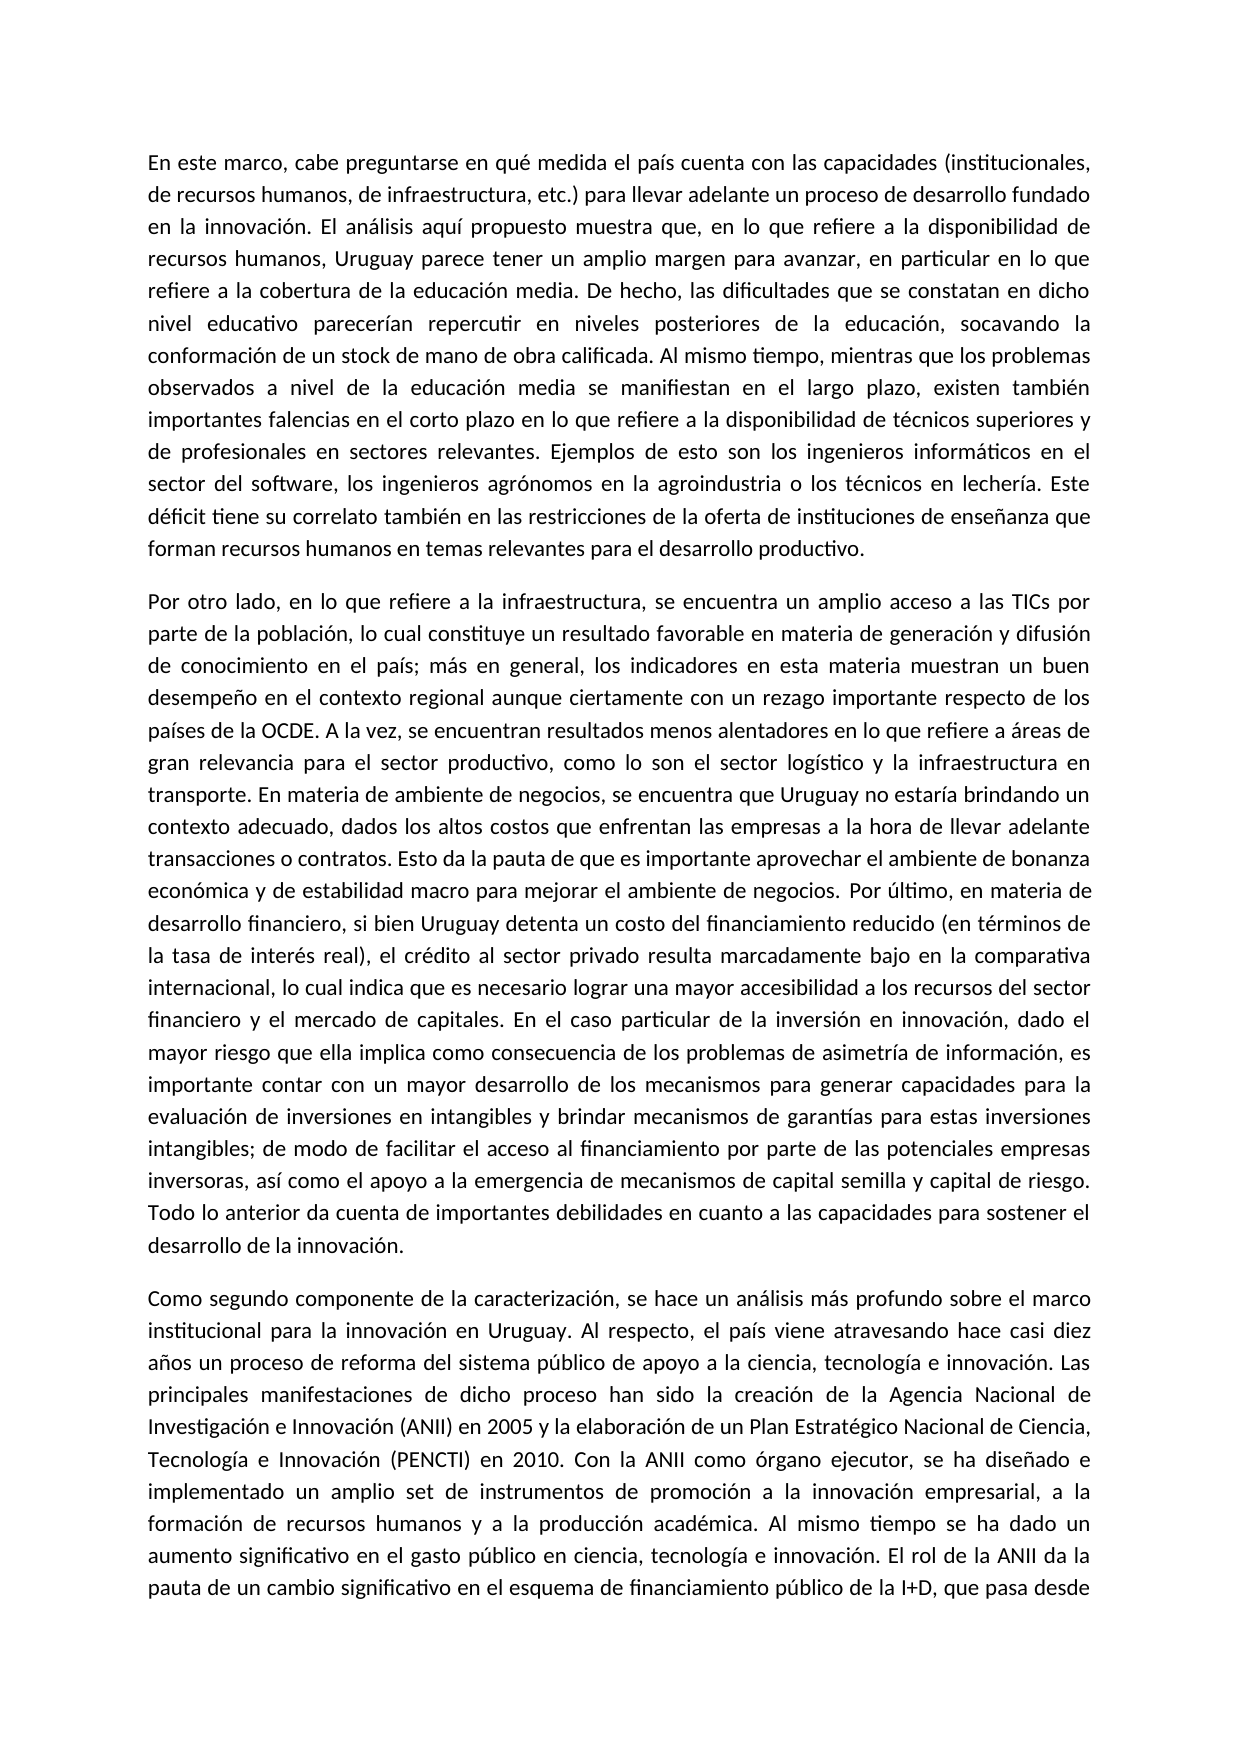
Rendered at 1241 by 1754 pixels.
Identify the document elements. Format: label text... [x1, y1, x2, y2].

text En este marco, cabe preguntarse en qué medida el país cuenta con las capacidades (institucionales, de recursos humanos, de infraestructura, etc.) para llevar adelante un proceso de desarrollo fundado en la innovación. El análisis aquí propuesto muestra que, en lo que refiere a la disponibilidad de recursos humanos, Uruguay parece tener un amplio margen para avanzar, en particular en lo que refiere a la cobertura de la educación media. De hecho, las dificultades que se constatan en dicho nivel educativo parecerían repercutir en niveles posteriores de la educación, socavando la conformación de un stock de mano de obra calificada. Al mismo tiempo, mientras que los problemas observados a nivel de la educación media se manifiestan en el largo plazo, existen también importantes falencias en el corto plazo en lo que refiere a la disponibilidad de técnicos superiores y de profesionales en sectores relevantes. Ejemplos de esto son los ingenieros informáticos en el sector del software, los ingenieros agrónomos en la agroindustria o los técnicos en lechería. Este déficit tiene su correlato también en las restricciones de la oferta de instituciones de enseñanza que forman recursos humanos en temas relevantes para el desarrollo productivo. [148, 148, 1092, 562]
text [148, 1284, 1092, 1601]
text Por otro lado, en lo que refiere a la infraestructura, se encuentra un amplio acceso a las TICs por parte de la población, lo cual constituye un resultado favorable en materia de generación y difusión de conocimiento en el país; más en general, los indicadores en esta materia muestran un buen desempeño en el contexto regional aunque ciertamente con un rezago importante respecto de los países de la OCDE. A la vez, se encuentran resultados menos alentadores en lo que refiere a áreas de gran relevancia para el sector productivo, como lo son el sector logístico y la infraestructura en transporte. En materia de ambiente de negocios, se encuentra que Uruguay no estaría brindando un contexto adecuado, dados los altos costos que enfrentan las empresas a la hora de llevar adelante transacciones o contratos. Esto da la pauta de que es importante aprovechar el ambiente de bonanza económica y de estabilidad macro para mejorar el ambiente de negocios. Por último, en materia de desarrollo financiero, si bien Uruguay detenta un costo del financiamiento reducido (en términos de la tasa de interés real), el crédito al sector privado resulta marcadamente bajo en la comparativa internacional, lo cual indica que es necesario lograr una mayor accesibilidad a los recursos del sector financiero y el mercado de capitales. En el caso particular de la inversión en innovación, dado el mayor riesgo que ella implica como consecuencia de los problemas de asimetría de información, es importante contar con un mayor desarrollo de los mecanismos para generar capacidades para la evaluación de inversiones en intangibles y brindar mecanismos de garantías para estas inversiones intangibles; de modo de facilitar el acceso al financiamiento por parte de las potenciales empresas inversoras, así como el apoyo a la emergencia de mecanismos de capital semilla y capital de riesgo. Todo lo anterior da cuenta de importantes debilidades en cuanto a las capacidades para sostener el desarrollo de la innovación. [148, 587, 1092, 1259]
